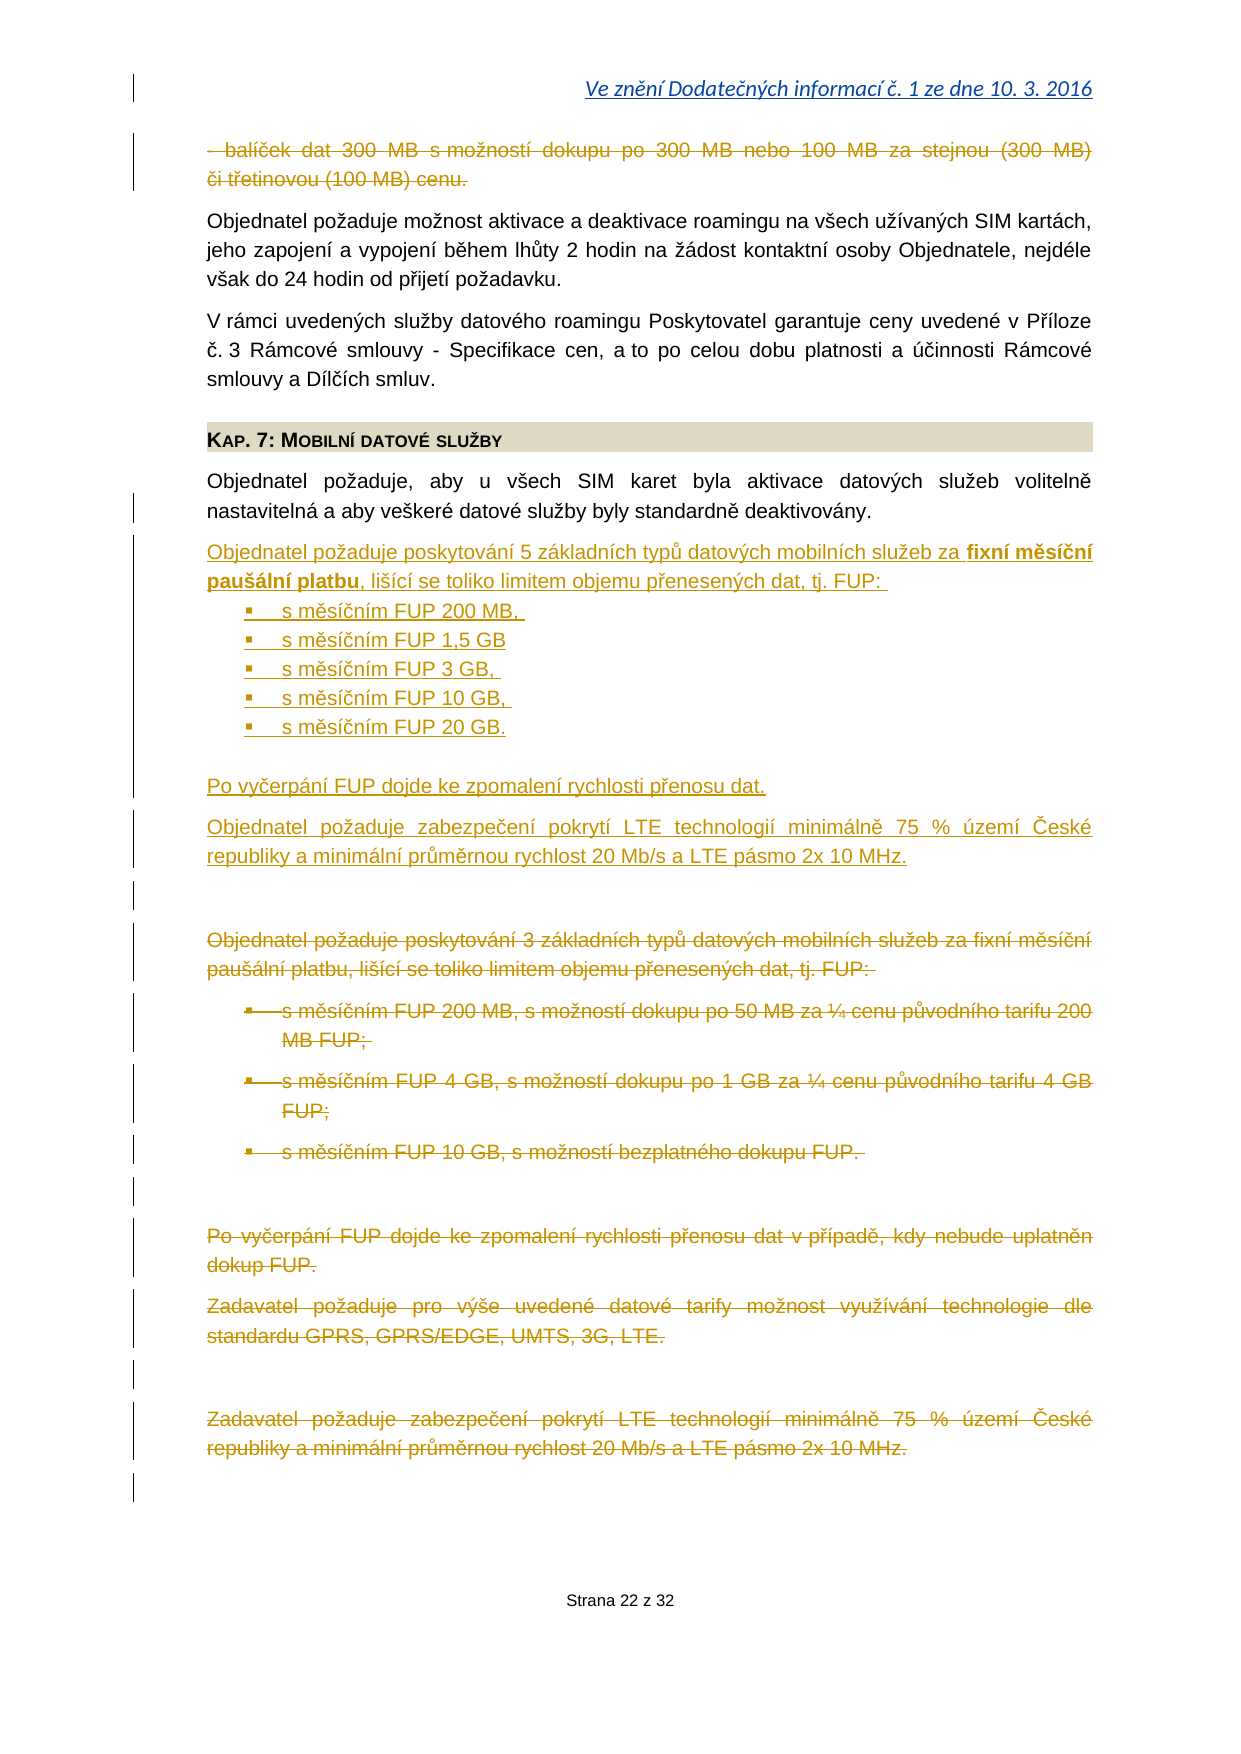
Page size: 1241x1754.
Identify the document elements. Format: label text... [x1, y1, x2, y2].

text V rámci uvedených služby datového roamingu Poskytovatel garantuje ceny uvedené v Příloze č. 3 Rámcové smlouvy - Specifikace cen, a to po celou dobu platnosti a účinnosti Rámcové smlouvy a Dílčích smluv. [207, 304, 1093, 391]
text Kap. 7: Mobilní datové služby [207, 422, 1093, 452]
text Objednatel požaduje, aby u všech SIM karet byla aktivace datových služeb volitelně nastavitelná a aby veškeré datové služby byly standardně deaktivovány. [207, 464, 1093, 522]
text Objednatel požaduje možnost aktivace a deaktivace roamingu na všech užívaných SIM kartách, jeho zapojení a vypojení během lhůty 2 hodin na žádost kontaktní osoby Objednatele, nejdéle však do 24 hodin od přijetí požadavku. [207, 204, 1093, 291]
